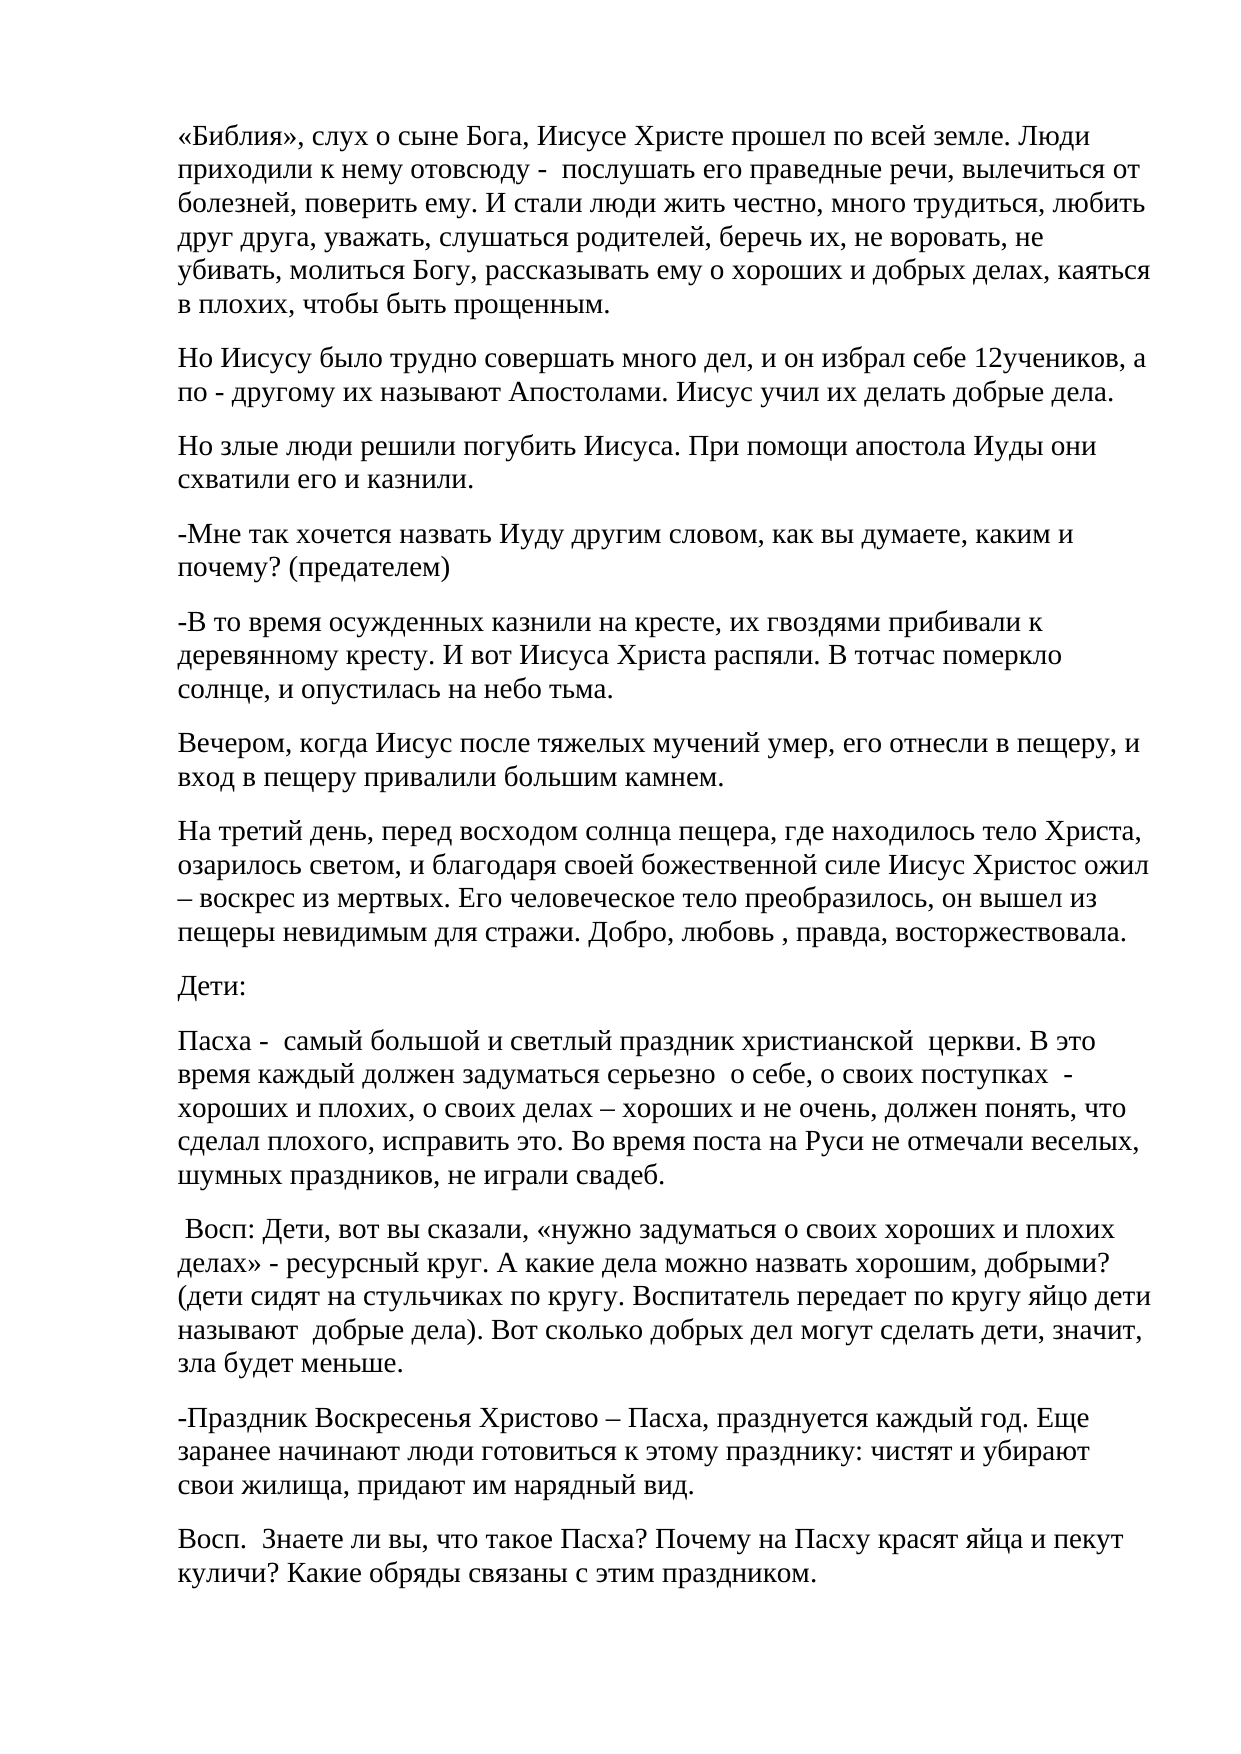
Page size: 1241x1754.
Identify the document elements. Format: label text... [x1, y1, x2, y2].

text На третий день, перед восходом солнца пещера, где находилось тело Христа, озарилось светом, и благодаря своей божественной силе Иисус Христос ожил – воскрес из мертвых. Его человеческое тело преобразилось, он вышел из пещеры невидимым для стражи. Добро, любовь , правда, восторжествовала. [177, 813, 1152, 947]
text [177, 118, 1152, 319]
text Восп. Знаете ли вы, что такое Пасха? Почему на Пасху красят яйца и пекут куличи? Какие обряды связаны с этим праздником. [177, 1521, 1152, 1588]
text Но злые люди решили погубить Иисуса. При помощи апостола Иуды они схватили его и казнили. [177, 428, 1152, 495]
text Вечером, когда Иисус после тяжелых мучений умер, его отнесли в пещеру, и вход в пещеру привалили большим камнем. [177, 725, 1152, 792]
text -В то время осужденных казнили на кресте, их гвоздями прибивали к деревянному кресту. И вот Иисуса Христа распяли. В тотчас померкло солнце, и опустилась на небо тьма. [177, 604, 1152, 704]
text -Мне так хочется назвать Иуду другим словом, как вы думаете, каким и почему? (предателем) [177, 516, 1152, 583]
text -Праздник Воскресенья Христово – Пасха, празднуется каждый год. Еще заранее начинают люди готовиться к этому празднику: чистят и убирают свои жилища, придают им нарядный вид. [177, 1400, 1152, 1500]
text Восп: Дети, вот вы сказали, «нужно задуматься о своих хороших и плохих делах» - ресурсный круг. А какие дела можно назвать хорошим, добрыми? (дети сидят на стульчиках по кругу. Воспитатель передает по кругу яйцо дети называют добрые дела). Вот сколько добрых дел могут сделать дети, значит, зла будет меньше. [177, 1211, 1152, 1379]
text Но Иисусу было трудно совершать много дел, и он избрал себе 12учеников, а по - другому их называют Апостолами. Иисус учил их делать добрые дела. [177, 340, 1152, 407]
text Дети: [177, 968, 1152, 1002]
text Пасха - самый большой и светлый праздник христианской церкви. В это время каждый должен задуматься серьезно о себе, о своих поступках - хороших и плохих, о своих делах – хороших и не очень, должен понять, что сделал плохого, исправить это. Во время поста на Руси не отмечали веселых, шумных праздников, не играли свадеб. [177, 1023, 1152, 1190]
